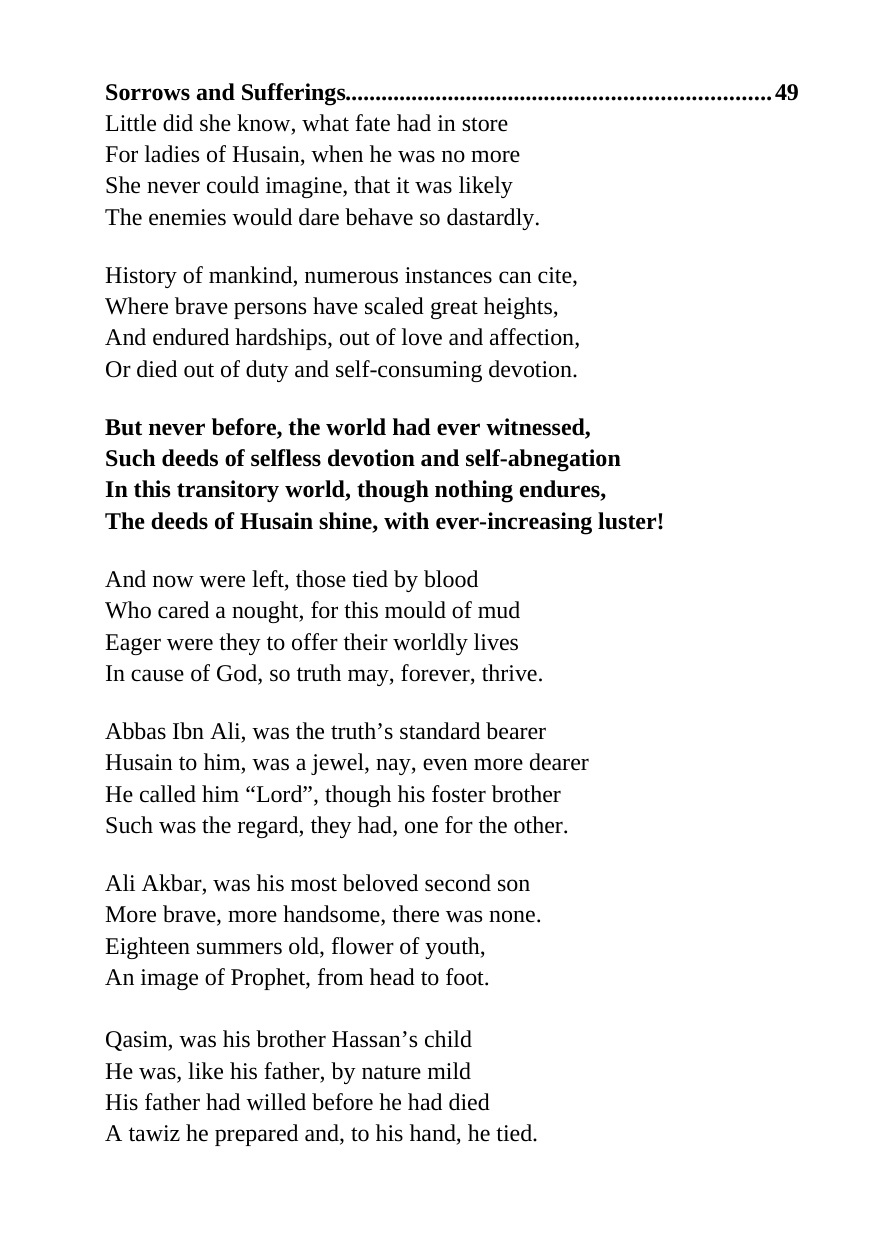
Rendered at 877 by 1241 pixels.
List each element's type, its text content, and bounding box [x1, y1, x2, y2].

text His father had willed before he had died [105, 1085, 802, 1117]
text History of mankind, numerous instances can cite, [105, 258, 802, 289]
text Ali Akbar, was his most beloved second son [105, 867, 802, 898]
text The deeds of Husain shine, with ever-increasing luster! [105, 504, 802, 535]
text Eager were they to offer their worldly lives [105, 625, 802, 656]
text The enemies would dare behave so dastardly. [105, 200, 802, 231]
text Qasim, was his brother Hassan’s child [105, 1023, 802, 1054]
text Husain to him, was a jewel, nay, even more dearer [105, 746, 802, 777]
text Eighteen summers old, flower of youth, [105, 929, 802, 960]
text A tawiz he prepared and, to his hand, he tied. [105, 1117, 802, 1148]
text Where brave persons have scaled great heights, [105, 289, 802, 321]
text He was, like his father, by nature mild [105, 1054, 802, 1085]
text For ladies of Husain, when he was no more [105, 137, 802, 169]
text And endured hardships, out of love and affection, [105, 321, 802, 352]
text An image of Prophet, from head to foot. [105, 960, 802, 992]
text Who cared a nought, for this mould of mud [105, 594, 802, 625]
text Little did she know, what fate had in store [105, 106, 802, 137]
text Or died out of duty and self-consuming devotion. [105, 352, 802, 383]
text More brave, more handsome, there was none. [105, 898, 802, 929]
text Such deeds of selfless devotion and self-abnegation [105, 442, 802, 473]
text Such was the regard, they had, one for the other. [105, 808, 802, 839]
text In cause of God, so truth may, forever, thrive. [105, 656, 802, 687]
text In this transitory world, though nothing endures, [105, 473, 802, 504]
text He called him “Lord”, though his foster brother [105, 777, 802, 808]
text But never before, the world had ever witnessed, [105, 410, 802, 442]
text And now were left, those tied by blood [105, 562, 802, 594]
text She never could imagine, that it was likely [105, 169, 802, 200]
text Abbas Ibn Ali, was the truth’s standard bearer [105, 714, 802, 746]
